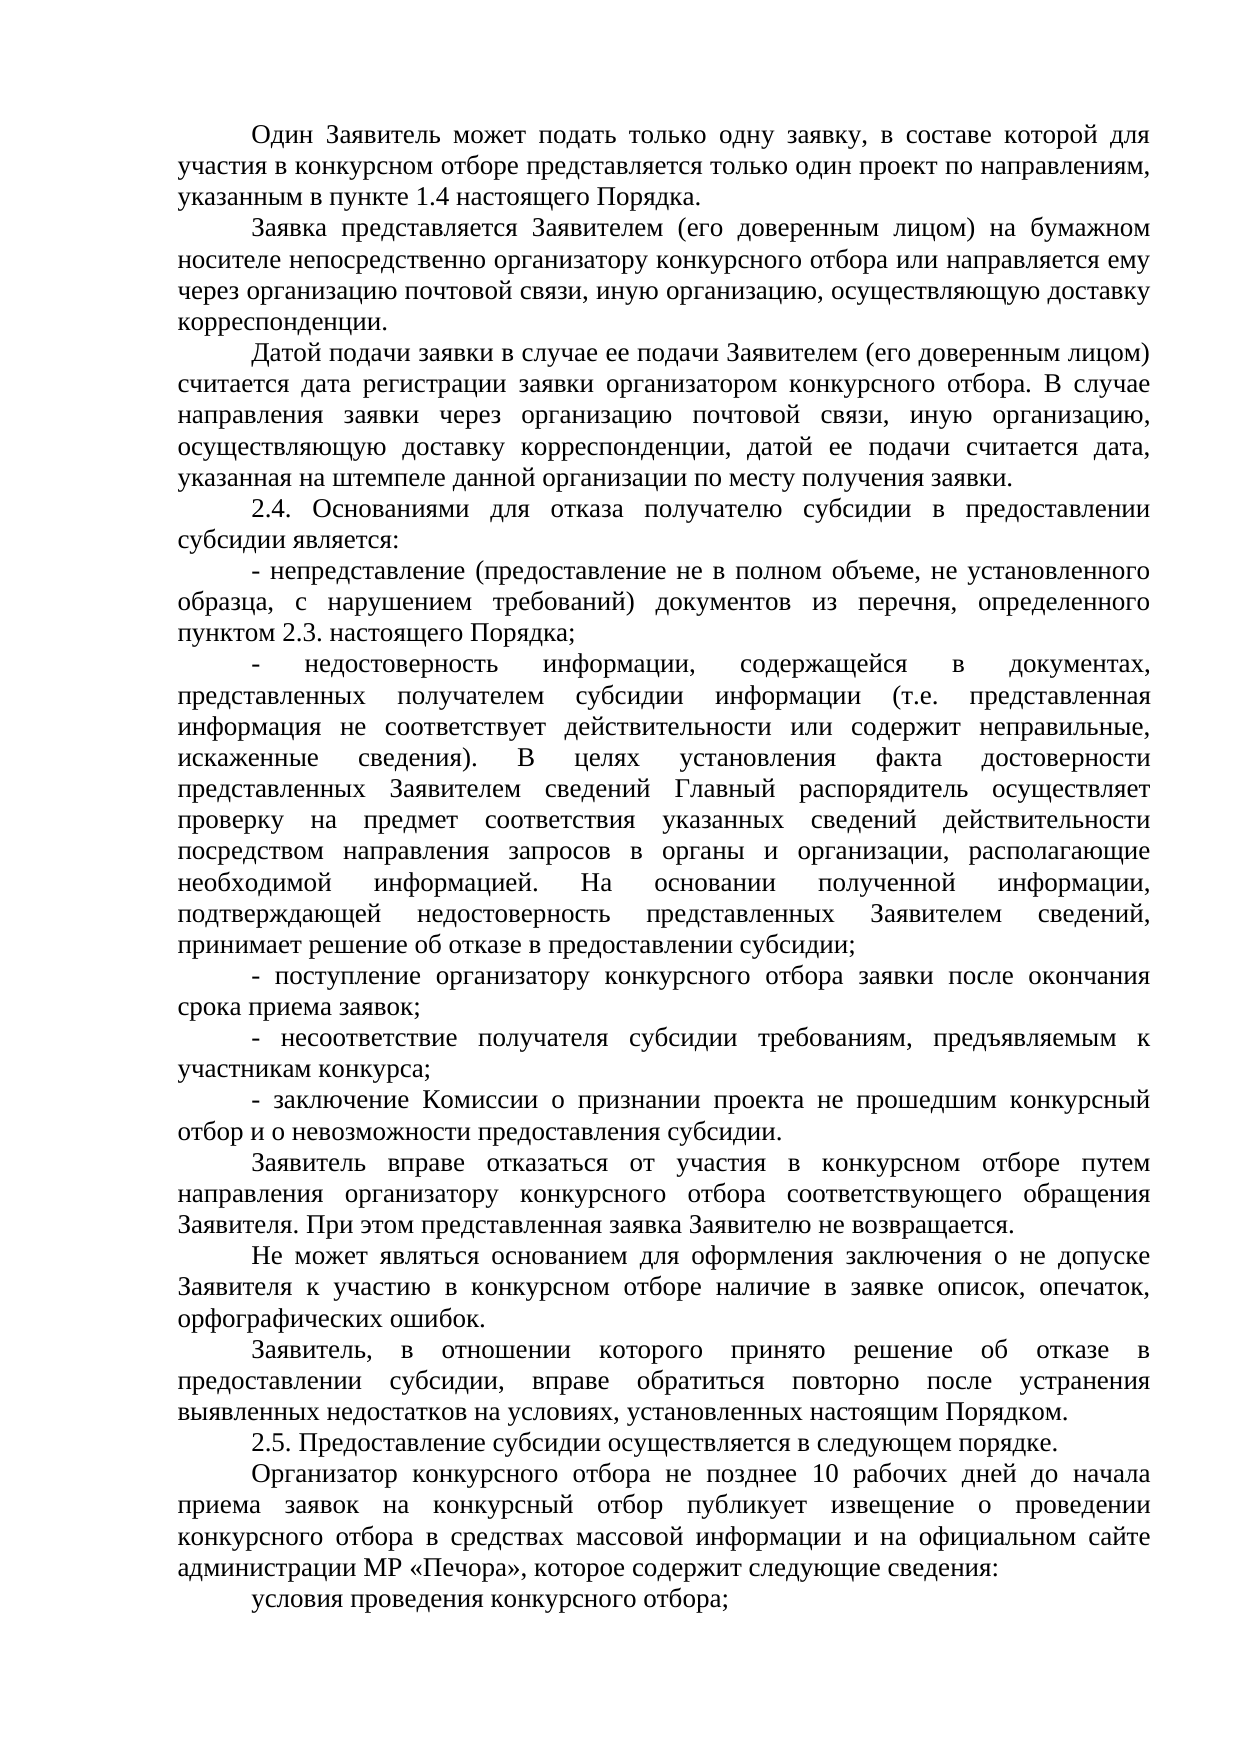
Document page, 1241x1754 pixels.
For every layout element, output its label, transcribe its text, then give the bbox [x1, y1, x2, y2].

text 2.5. Предоставление субсидии осуществляется в следующем порядке. [177, 1426, 1152, 1457]
text - несоответствие получателя субсидии требованиям, предъявляемым к участникам конкурса; [177, 1021, 1152, 1084]
text 2.4. Основаниями для отказа получателю субсидии в предоставлении субсидии является: [177, 492, 1152, 554]
text Заявитель вправе отказаться от участия в конкурсном отборе путем направления организатору конкурсного отбора соответствующего обращения Заявителя. При этом представленная заявка Заявителю не возвращается. [177, 1146, 1152, 1239]
text Датой подачи заявки в случае ее подачи Заявителем (его доверенным лицом) считается дата регистрации заявки организатором конкурсного отбора. В случае направления заявки через организацию почтовой связи, иную организацию, осуществляющую доставку корреспонденции, датой ее подачи считается дата, указанная на штемпеле данной организации по месту получения заявки. [177, 336, 1152, 492]
text Заявитель, в отношении которого принято решение об отказе в предоставлении субсидии, вправе обратиться повторно после устранения выявленных недостатков на условиях, установленных настоящим Порядком. [177, 1333, 1152, 1426]
text - поступление организатору конкурсного отбора заявки после окончания срока приема заявок; [177, 959, 1152, 1021]
text - непредставление (предоставление не в полном объеме, не установленного образца, с нарушением требований) документов из перечня, определенного пунктом 2.3. настоящего Порядка; [177, 554, 1152, 648]
text - заключение Комиссии о признании проекта не прошедшим конкурсный отбор и о невозможности предоставления субсидии. [177, 1084, 1152, 1146]
text условия проведения конкурсного отбора; [177, 1582, 1152, 1613]
text Организатор конкурсного отбора не позднее 10 рабочих дней до начала приема заявок на конкурсный отбор публикует извещение о проведении конкурсного отбора в средствах массовой информации и на официальном сайте администрации МР «Печора», которое содержит следующие сведения: [177, 1457, 1152, 1582]
text Один Заявитель может подать только одну заявку, в составе которой для участия в конкурсном отборе представляется только один проект по направлениям, указанным в пункте 1.4 настоящего Порядка. [177, 118, 1152, 212]
text Не может являться основанием для оформления заключения о не допуске Заявителя к участию в конкурсном отборе наличие в заявке описок, опечаток, орфографических ошибок. [177, 1239, 1152, 1333]
text - недостоверность информации, содержащейся в документах, представленных получателем субсидии информации (т.е. представленная информация не соответствует действительности или содержит неправильные, искаженные сведения). В целях установления факта достоверности представленных Заявителем сведений Главный распорядитель осуществляет проверку на предмет соответствия указанных сведений действительности посредством направления запросов в органы и организации, располагающие необходимой информацией. На основании полученной информации, подтверждающей недостоверность представленных Заявителем сведений, принимает решение об отказе в предоставлении субсидии; [177, 648, 1152, 959]
text Заявка представляется Заявителем (его доверенным лицом) на бумажном носителе непосредственно организатору конкурсного отбора или направляется ему через организацию почтовой связи, иную организацию, осуществляющую доставку корреспонденции. [177, 212, 1152, 336]
